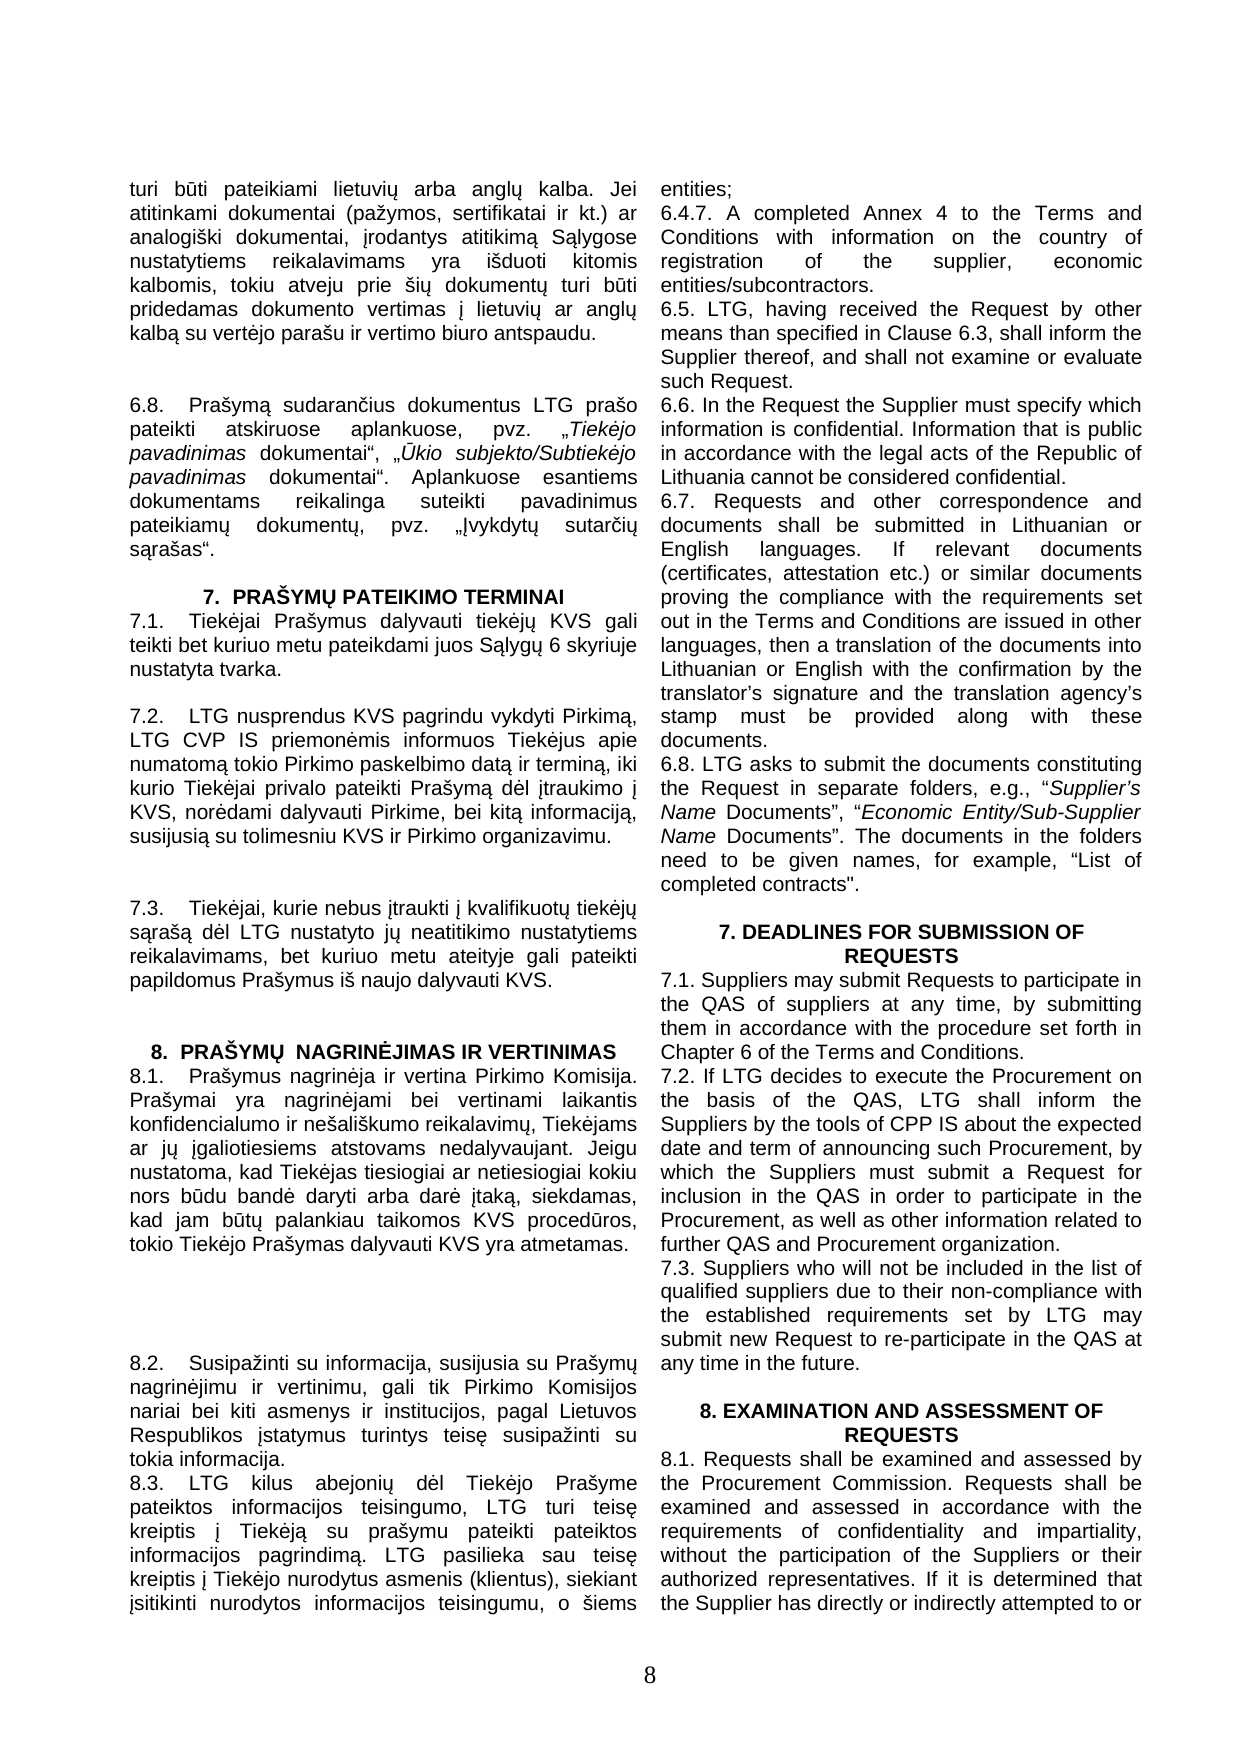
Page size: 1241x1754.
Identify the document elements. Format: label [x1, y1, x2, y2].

table_header [118, 177, 649, 1615]
table_header [649, 177, 1154, 1615]
